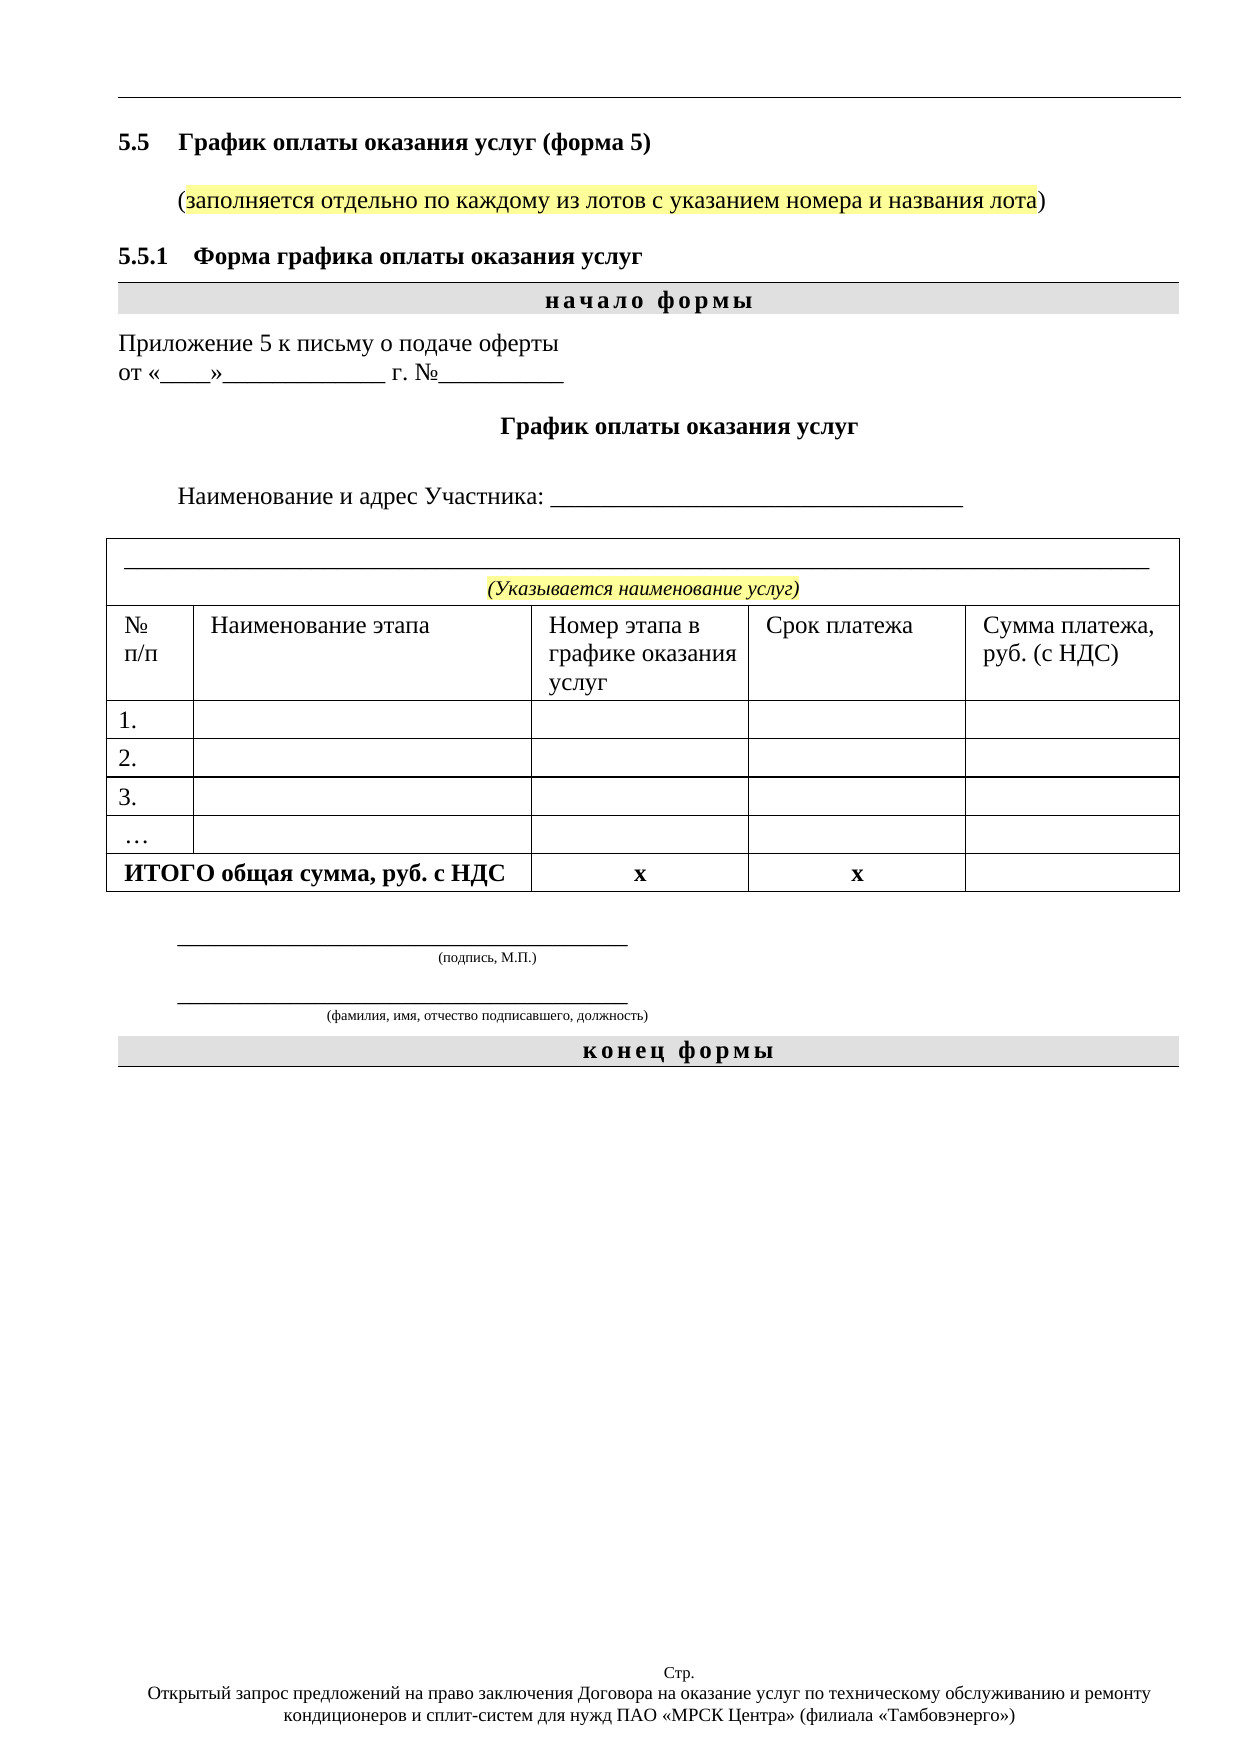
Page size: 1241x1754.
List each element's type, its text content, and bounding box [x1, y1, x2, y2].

table_cell … [107, 816, 193, 853]
table_cell [966, 816, 1179, 853]
text График оплаты оказания услуг [118, 411, 1181, 439]
table_cell [749, 816, 965, 853]
table_header __________________________________________________________________________________ (Указывается наименование услуг) [107, 539, 1179, 604]
text Наименование и адрес Участника: _________________________________ [118, 481, 1181, 509]
table_cell [194, 816, 531, 853]
table_cell ИТОГО общая сумма, руб. с НДС [107, 854, 531, 891]
table_cell Сумма платежа, руб. (с НДС) [966, 606, 1179, 700]
table_cell [966, 854, 1179, 891]
table_cell [966, 739, 1179, 776]
text конец формы [118, 1036, 1179, 1066]
text (подпись, М.П.) [118, 949, 797, 978]
table_cell [532, 816, 748, 853]
text ____________________________________ [118, 978, 1181, 1007]
table_cell [107, 778, 193, 814]
table_cell [749, 778, 965, 814]
table_cell Наименование этапа [194, 606, 531, 700]
table_cell х [749, 854, 965, 891]
table_cell [532, 701, 748, 738]
table_cell [749, 739, 965, 776]
table_cell [749, 701, 965, 738]
text начало формы [118, 283, 1179, 314]
table_cell [966, 701, 1179, 738]
text (фамилия, имя, отчество подписавшего, должность) [118, 1007, 797, 1036]
table_cell х [532, 854, 748, 891]
table_cell [966, 778, 1179, 814]
table_cell Номер этапа в графике оказания услуг [532, 606, 748, 700]
subtitle График оплаты оказания услуг (форма 5) [118, 127, 1181, 156]
table_cell [194, 701, 531, 738]
table_cell [194, 778, 531, 814]
text ____________________________________ [118, 921, 1181, 949]
subtitle Форма графика оплаты оказания услуг [118, 241, 1181, 269]
table_cell [194, 739, 531, 776]
table_cell [107, 739, 193, 776]
text Приложение 5 к письму о подаче оферты от «____»_____________ г. №__________ [118, 328, 1181, 386]
table_cell [532, 739, 748, 776]
table_cell [107, 701, 193, 738]
table_cell [532, 778, 748, 814]
table_cell Срок платежа [749, 606, 965, 700]
table_cell № п/п [107, 606, 193, 700]
